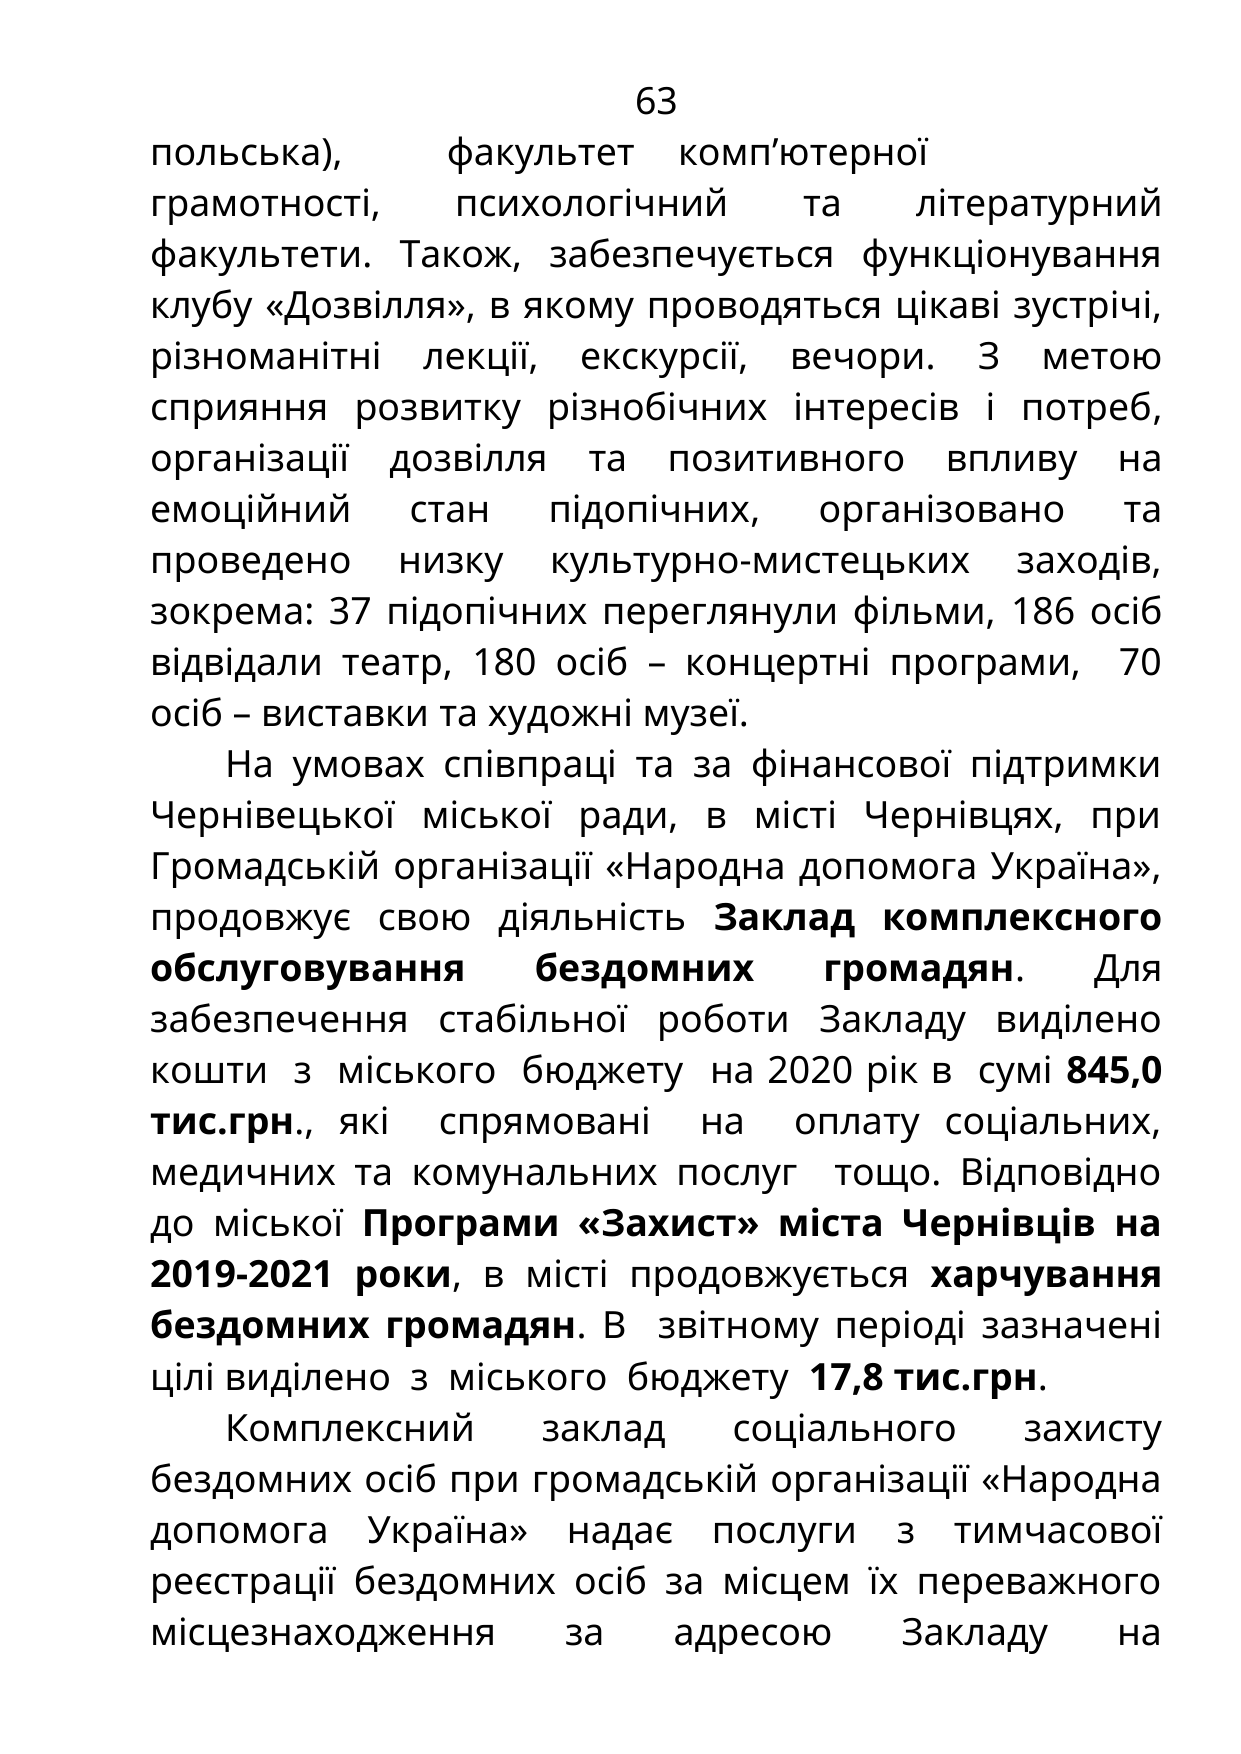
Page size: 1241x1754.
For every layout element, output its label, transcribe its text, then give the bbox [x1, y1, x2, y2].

text На умовах співпраці та за фінансової підтримки Чернівецької міської ради, в місті Чернівцях, при Громадській організації «Народна допомога Україна», продовжує свою діяльність Заклад комплексного обслуговування бездомних громадян. Для забезпечення стабільної роботи Закладу виділено кошти з міського бюджету на 2020 рік в сумі 845,0 тис.грн., які спрямовані на оплату соціальних, медичних та комунальних послуг тощо. Відповідно до міської Програми «Захист» міста Чернівців на 2019-2021 роки, в місті продовжується харчування бездомних громадян. В звітному періоді зазначені цілі виділено з міського бюджету 17,8 тис.грн. [150, 737, 1162, 1401]
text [150, 1401, 1162, 1656]
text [150, 125, 1162, 737]
